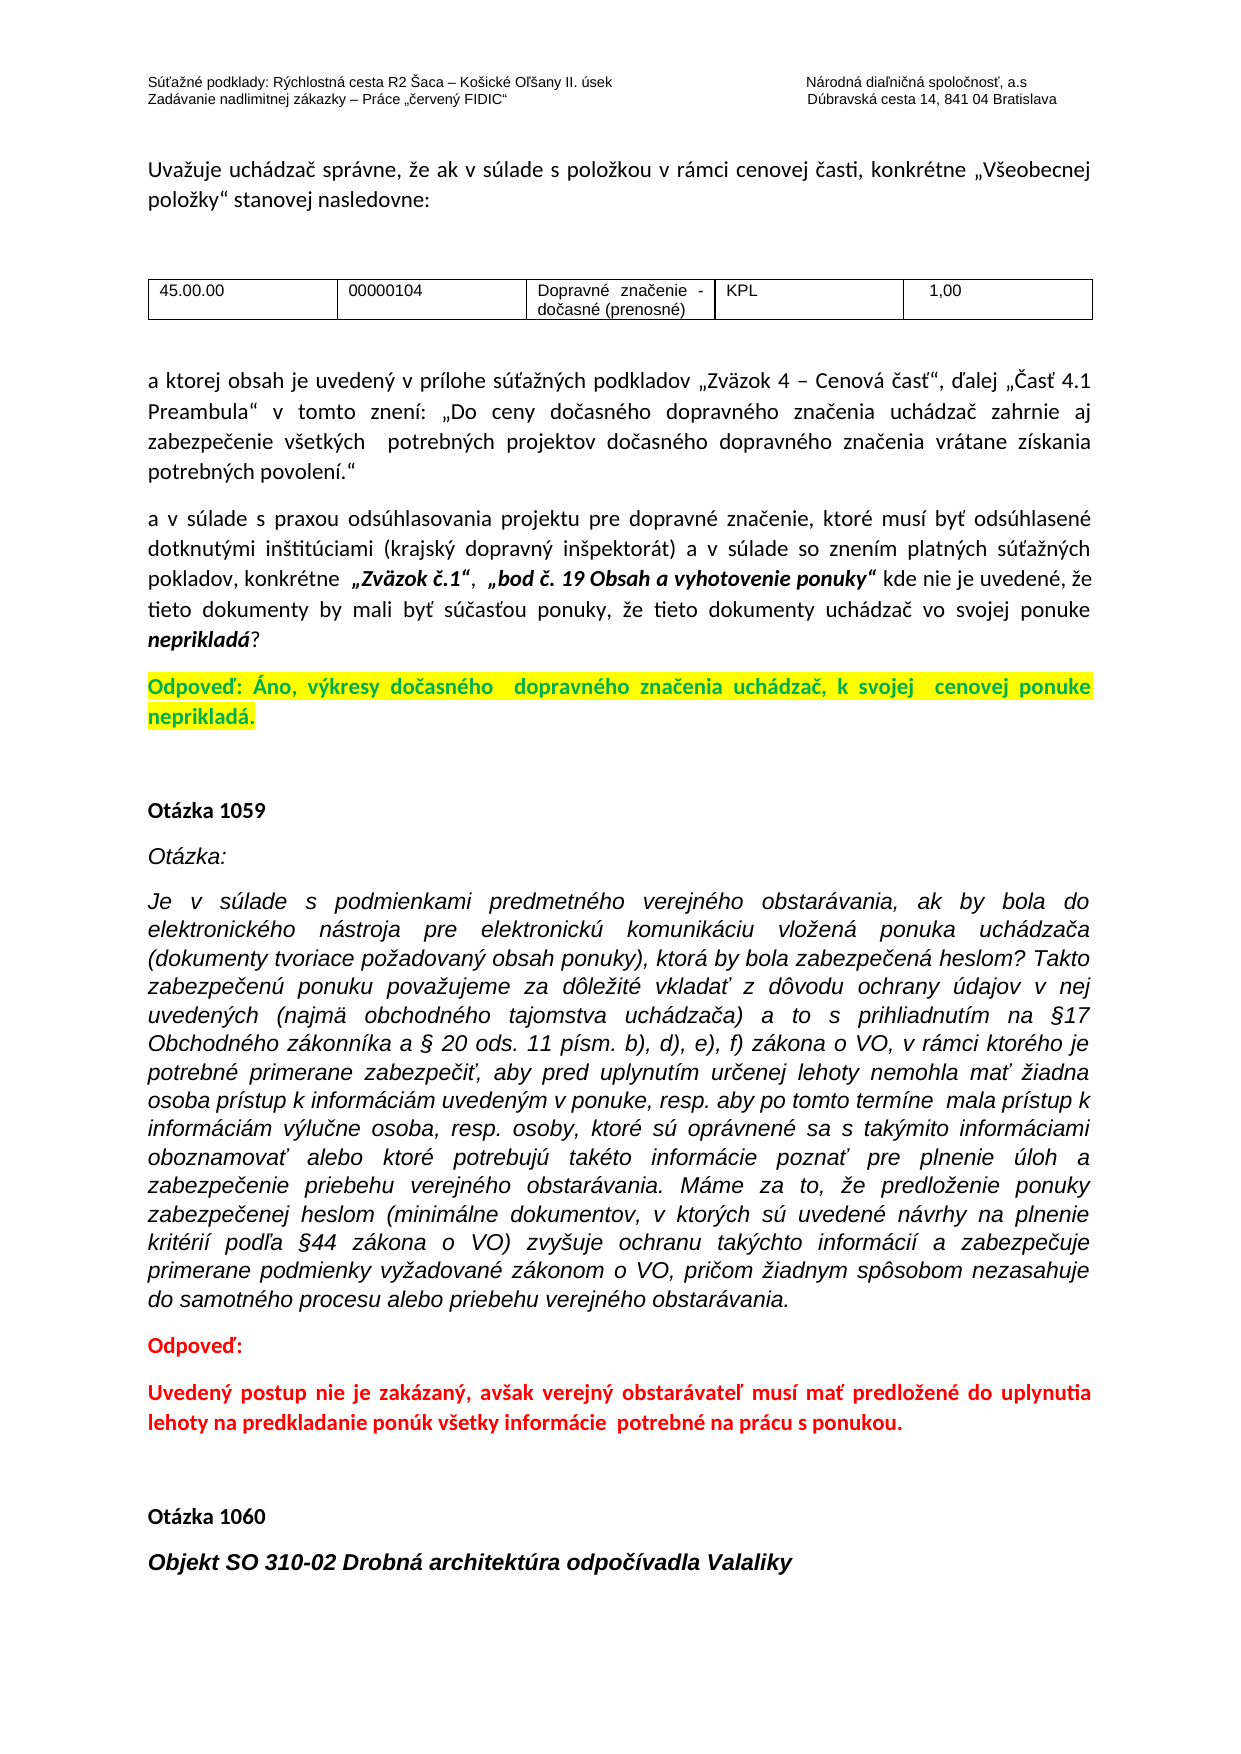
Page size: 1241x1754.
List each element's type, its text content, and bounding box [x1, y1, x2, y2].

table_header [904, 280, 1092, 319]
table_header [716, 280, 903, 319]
text Otázka 1060 [148, 1502, 1093, 1530]
text a v súlade s praxou odsúhlasovania projektu pre dopravné značenie, ktoré musí byť odsúhlasené dotknutými inštitúciami (krajský dopravný inšpektorát) a v súlade so znením platných súťažných pokladov, konkrétne „Zväzok č.1“, „bod č. 19 Obsah a vyhotovenie ponuky“ kde nie je uvedené, že tieto dokumenty by mali byť súčasťou ponuky, že tieto dokumenty uchádzač vo svojej ponuke neprikladá? [148, 504, 1093, 653]
text Odpoveď: Áno, výkresy dočasného dopravného značenia uchádzač, k svojej cenovej ponuke neprikladá. [148, 700, 1093, 730]
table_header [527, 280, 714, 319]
text Objekt SO 310-02 Drobná architektúra odpočívadla Valaliky [148, 1549, 1093, 1575]
text Uvažuje uchádzač správne, že ak v súlade s položkou v rámci cenovej časti, konkrétne „Všeobecnej položky“ stanovej nasledovne: [148, 155, 1093, 214]
text Je v súlade s podmienkami predmetného verejného obstarávania, ak by bola do elektronického nástroja pre elektronickú komunikáciu vložená ponuka uchádzača (dokumenty tvoriace požadovaný obsah ponuky), ktorá by bola zabezpečená heslom? Takto zabezpečenú ponuku považujeme za dôležité vkladať z dôvodu ochrany údajov v nej uvedených (najmä obchodného tajomstva uchádzača) a to s prihliadnutím na §17 Obchodného zákonníka a § 20 ods. 11 písm. b), d), e), f) zákona o VO, v rámci ktorého je potrebné primerane zabezpečiť, aby pred uplynutím určenej lehoty nemohla mať žiadna osoba prístup k informáciám uvedeným v ponuke, resp. aby po tomto termíne mala prístup k informáciám výlučne osoba, resp. osoby, ktoré sú oprávnené sa s takýmito informáciami oboznamovať alebo ktoré potrebujú takéto informácie poznať pre plnenie úloh a zabezpečenie priebehu verejného obstarávania. Máme za to, že predloženie ponuky zabezpečenej heslom (minimálne dokumentov, v ktorých sú uvedené návrhy na plnenie kritérií podľa §44 zákona o VO) zvyšuje ochranu takýchto informácií a zabezpečuje primerane podmienky vyžadované zákonom o VO, pričom žiadnym spôsobom nezasahuje do samotného procesu alebo priebehu verejného obstarávania. [148, 888, 1093, 1312]
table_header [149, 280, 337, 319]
text Uvedený postup nie je zakázaný, avšak verejný obstarávateľ musí mať predložené do uplynutia lehoty na predkladanie ponúk všetky informácie potrebné na prácu s ponukou. [148, 1378, 1093, 1436]
text Otázka 1059 [148, 796, 1093, 824]
text a ktorej obsah je uvedený v prílohe súťažných podkladov „Zväzok 4 – Cenová časť“, ďalej „Časť 4.1 Preambula“ v tomto znení: „Do ceny dočasného dopravného značenia uchádzač zahrnie aj zabezpečenie všetkých potrebných projektov dočasného dopravného značenia vrátane získania potrebných povolení.“ [148, 367, 1093, 485]
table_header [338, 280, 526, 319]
text Odpoveď: [148, 1331, 1093, 1359]
text Otázka: [148, 843, 1093, 869]
